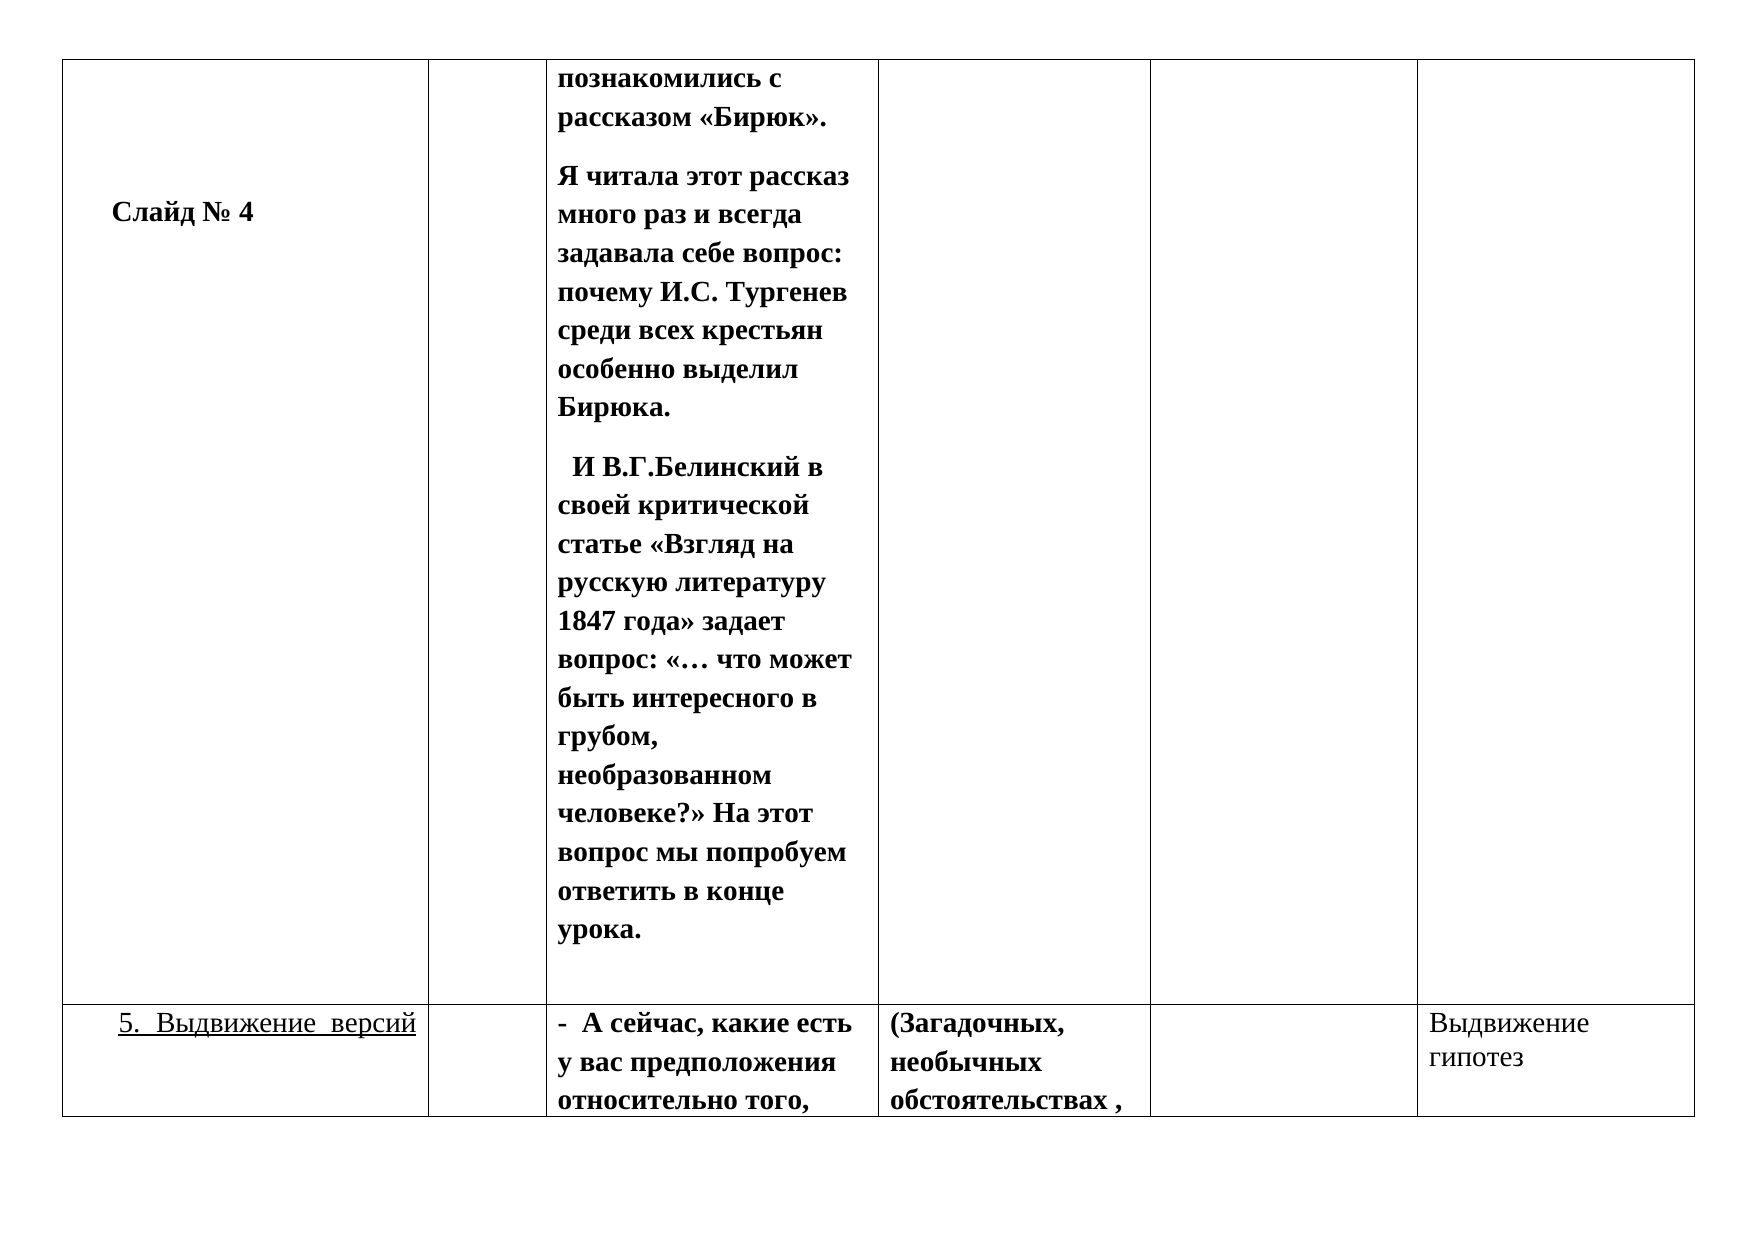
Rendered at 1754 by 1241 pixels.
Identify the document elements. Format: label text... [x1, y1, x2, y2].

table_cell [547, 1005, 878, 1116]
table_cell [879, 60, 1150, 1004]
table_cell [547, 60, 878, 1004]
table_cell Выдвижение гипотез [1418, 1005, 1694, 1116]
table_cell [1151, 1005, 1417, 1116]
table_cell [879, 1005, 1150, 1116]
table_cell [1418, 60, 1694, 1004]
table_cell [429, 60, 546, 1004]
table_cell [63, 60, 428, 1004]
table_cell [1151, 60, 1417, 1004]
table_cell [429, 1005, 546, 1116]
table_cell Выдвижение версий [63, 1005, 428, 1116]
